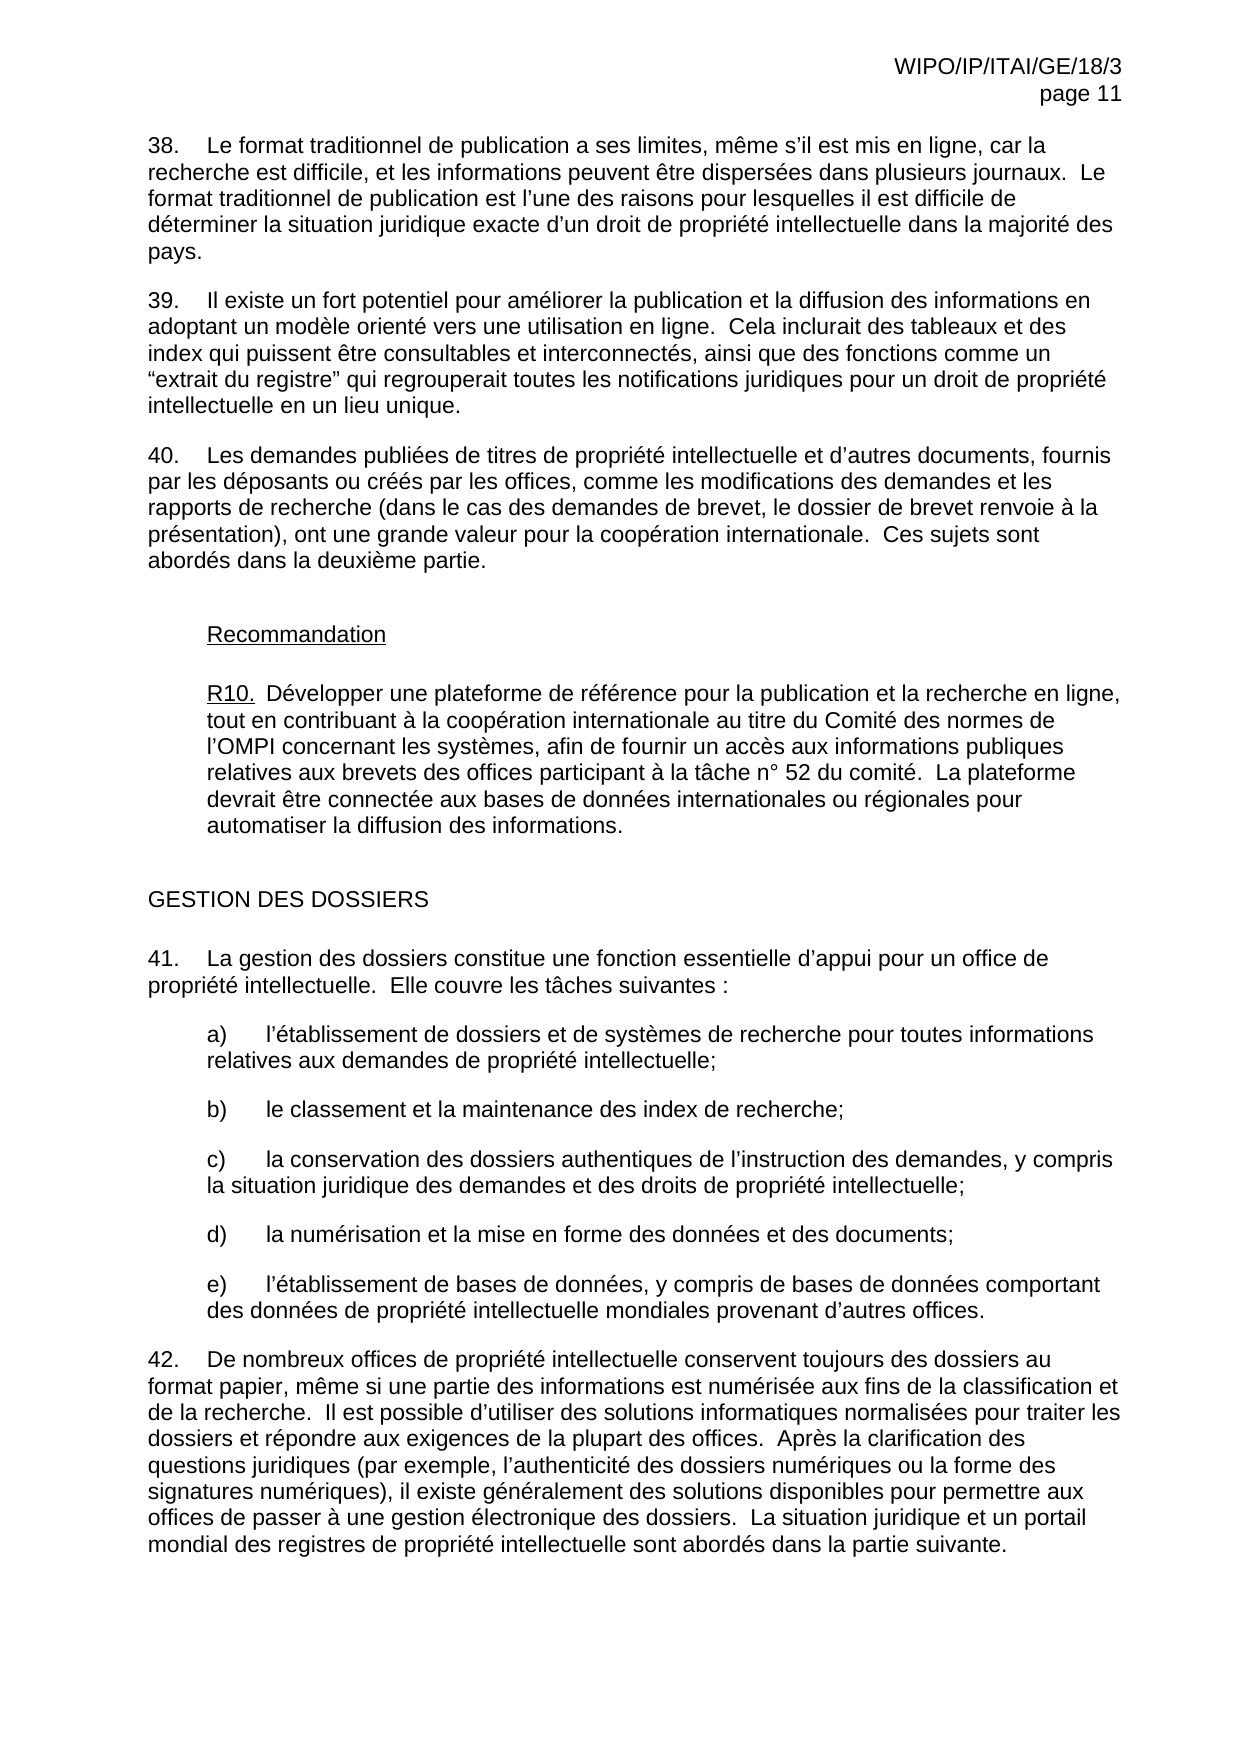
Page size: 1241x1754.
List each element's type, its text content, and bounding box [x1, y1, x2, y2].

subtitle Gestion des dossiers [148, 886, 1122, 913]
text De nombreux offices de propriété intellectuelle conservent toujours des dossiers au format papier, même si une partie des informations est numérisée aux fins de la classification et de la recherche. Il est possible d’utiliser des solutions informatiques normalisées pour traiter les dossiers et répondre aux exigences de la plupart des offices. Après la clarification des questions juridiques (par exemple, l’authenticité des dossiers numériques ou la forme des signatures numériques), il existe généralement des solutions disponibles pour permettre aux offices de passer à une gestion électronique des dossiers. La situation juridique et un portail mondial des registres de propriété intellectuelle sont abordés dans la partie suivante. [148, 1346, 1122, 1557]
list la conservation des dossiers authentiques de l’instruction des demandes, y compris la situation juridique des demandes et des droits de propriété intellectuelle; [207, 1146, 1122, 1198]
text La gestion des dossiers constitue une fonction essentielle d’appui pour un office de propriété intellectuelle. Elle couvre les tâches suivantes : [148, 945, 1122, 998]
list l’établissement de bases de données, y compris de bases de données comportant des données de propriété intellectuelle mondiales provenant d’autres offices. [207, 1271, 1122, 1323]
text Il existe un fort potentiel pour améliorer la publication et la diffusion des informations en adoptant un modèle orienté vers une utilisation en ligne. Cela inclurait des tableaux et des index qui puissent être consultables et interconnectés, ainsi que des fonctions comme un “extrait du registre” qui regrouperait toutes les notifications juridiques pour un droit de propriété intellectuelle en un lieu unique. [148, 287, 1122, 419]
subtitle Recommandation [148, 621, 1122, 648]
list l’établissement de dossiers et de systèmes de recherche pour toutes informations relatives aux demandes de propriété intellectuelle; [207, 1021, 1122, 1073]
list la numérisation et la mise en forme des données et des documents; [207, 1221, 1122, 1248]
list R10. Développer une plateforme de référence pour la publication et la recherche en ligne, tout en contribuant à la coopération internationale au titre du Comité des normes de l’OMPI concernant les systèmes, afin de fournir un accès aux informations publiques relatives aux brevets des offices participant à la tâche n° 52 du comité. La plateforme devrait être connectée aux bases de données internationales ou régionales pour automatiser la diffusion des informations. [207, 680, 1122, 838]
text Le format traditionnel de publication a ses limites, même s’il est mis en ligne, car la recherche est difficile, et les informations peuvent être dispersées dans plusieurs journaux. Le format traditionnel de publication est l’une des raisons pour lesquelles il est difficile de déterminer la situation juridique exacte d’un droit de propriété intellectuelle dans la majorité des pays. [148, 132, 1122, 264]
text Les demandes publiées de titres de propriété intellectuelle et d’autres documents, fournis par les déposants ou créés par les offices, comme les modifications des demandes et les rapports de recherche (dans le cas des demandes de brevet, le dossier de brevet renvoie à la présentation), ont une grande valeur pour la coopération internationale. Ces sujets sont abordés dans la deuxième partie. [148, 442, 1122, 573]
list le classement et la maintenance des index de recherche; [207, 1096, 1122, 1123]
